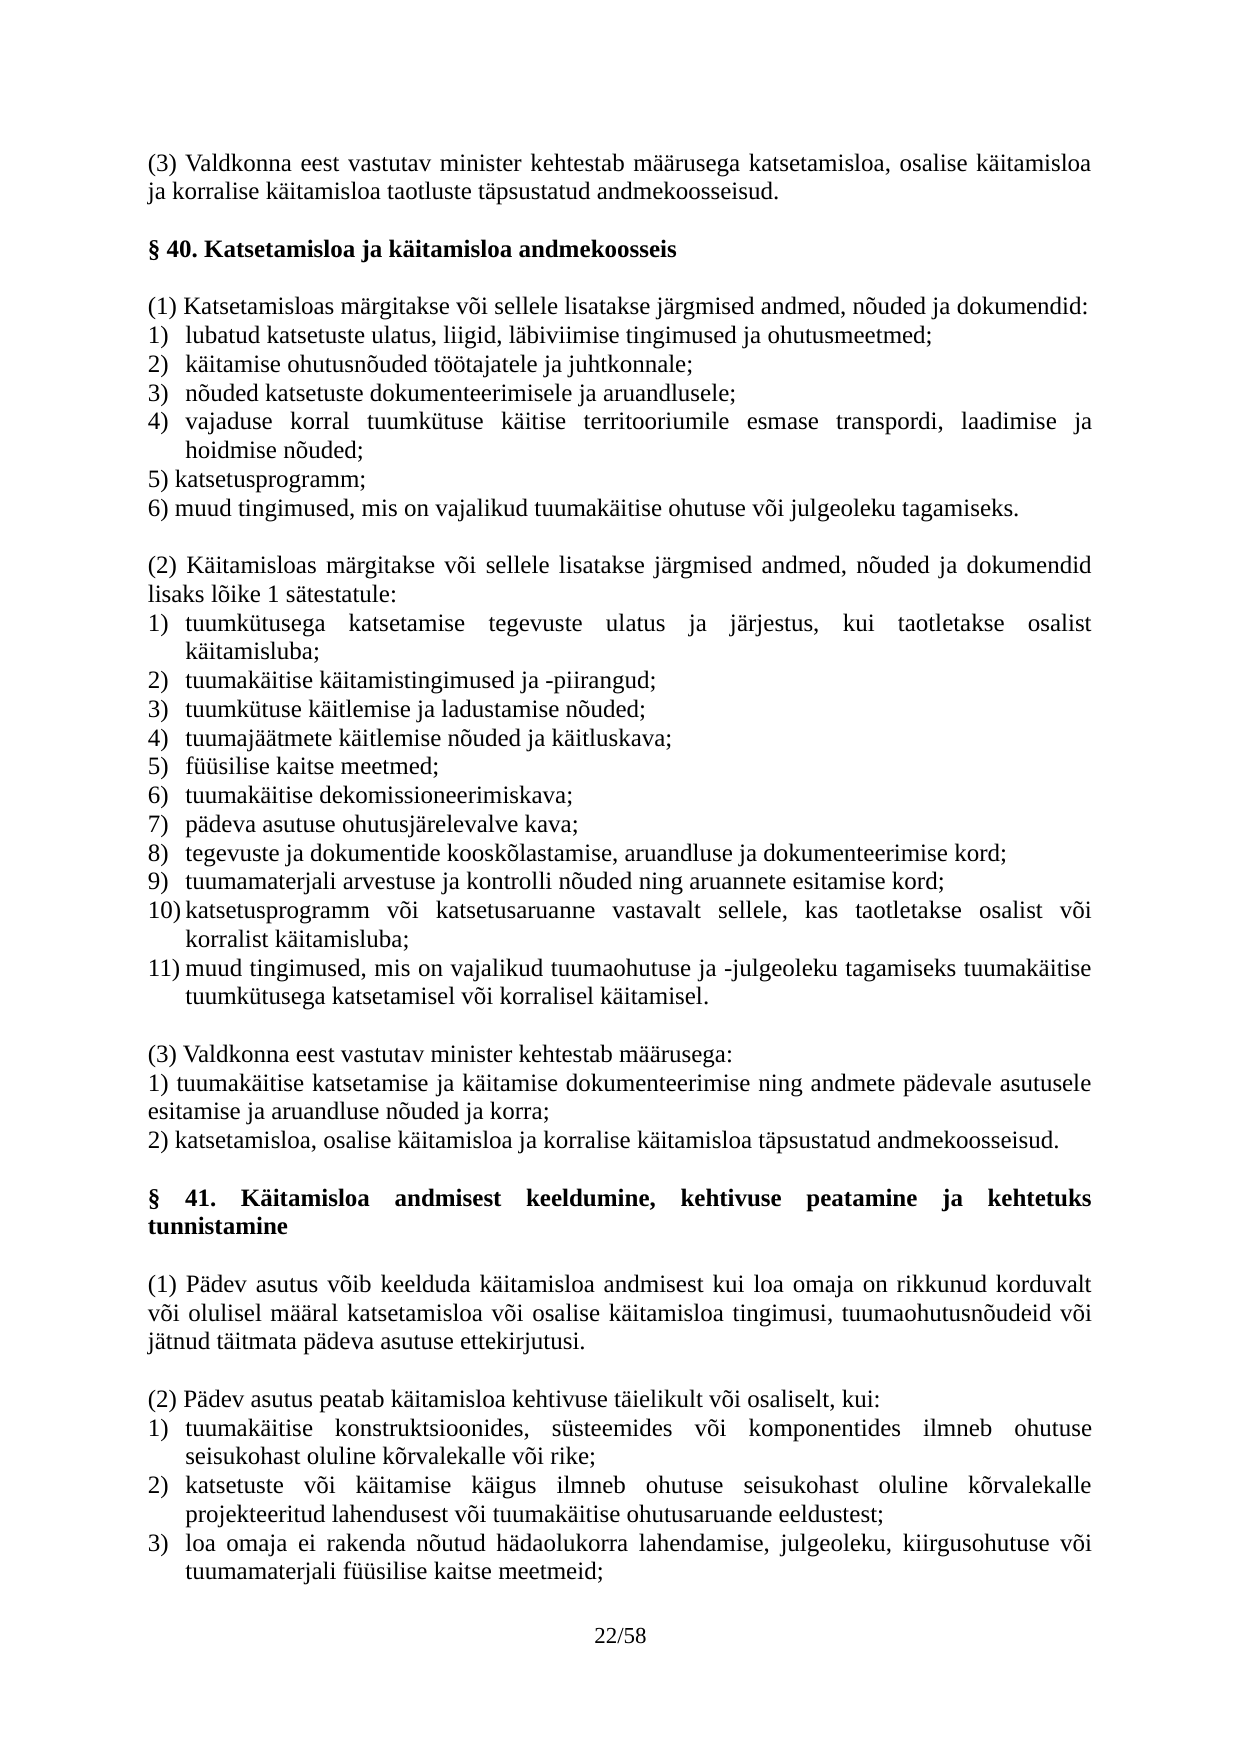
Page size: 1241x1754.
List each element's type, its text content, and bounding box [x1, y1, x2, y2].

list käitamise ohutusnõuded töötajatele ja juhtkonnale; [148, 349, 1093, 378]
text 1) tuumakäitise katsetamise ja käitamise dokumenteerimise ning andmete pädevale asutusele esitamise ja aruandluse nõuded ja korra; [148, 1068, 1093, 1125]
list nõuded katsetuste dokumenteerimisele ja aruandlusele; [148, 378, 1093, 406]
text (1) Katsetamisloas märgitakse või sellele lisatakse järgmised andmed, nõuded ja dokumendid: [148, 291, 1093, 320]
list füüsilise kaitse meetmed; [148, 751, 1093, 780]
list vajaduse korral tuumkütuse käitise territooriumile esmase transpordi, laadimise ja hoidmise nõuded; [148, 406, 1093, 464]
list tuumkütusega katsetamise tegevuste ulatus ja järjestus, kui taotletakse osalist käitamisluba; [148, 608, 1093, 665]
text (1) Pädev asutus võib keelduda käitamisloa andmisest kui loa omaja on rikkunud korduvalt või olulisel määral katsetamisloa või osalise käitamisloa tingimusi, tuumaohutusnõudeid või jätnud täitmata pädeva asutuse ettekirjutusi. [148, 1269, 1093, 1355]
text 2) katsetamisloa, osalise käitamisloa ja korralise käitamisloa täpsustatud andmekoosseisud. [148, 1125, 1093, 1154]
list tuumkütuse käitlemise ja ladustamise nõuded; [148, 694, 1093, 723]
list loa omaja ei rakenda nõutud hädaolukorra lahendamise, julgeoleku, kiirgusohutuse või tuumamaterjali füüsilise kaitse meetmeid; [148, 1528, 1093, 1585]
list tuumakäitise konstruktsioonides, süsteemides või komponentides ilmneb ohutuse seisukohast oluline kõrvalekalle või rike; [148, 1413, 1093, 1470]
list tuumakäitise käitamistingimused ja -piirangud; [148, 665, 1093, 694]
list tuumamaterjali arvestuse ja kontrolli nõuded ning aruannete esitamise kord; [148, 866, 1093, 895]
list katsetuste või käitamise käigus ilmneb ohutuse seisukohast oluline kõrvalekalle projekteeritud lahendusest või tuumakäitise ohutusaruande eeldustest; [148, 1470, 1093, 1528]
text (2) Käitamisloas märgitakse või sellele lisatakse järgmised andmed, nõuded ja dokumendid lisaks lõike 1 sätestatule: [148, 550, 1093, 608]
list tuumajäätmete käitlemise nõuded ja käitluskava; [148, 723, 1093, 751]
list lubatud katsetuste ulatus, liigid, läbiviimise tingimused ja ohutusmeetmed; [148, 320, 1093, 349]
list katsetusprogramm või katsetusaruanne vastavalt sellele, kas taotletakse osalist või korralist käitamisluba; [148, 895, 1093, 953]
list tegevuste ja dokumentide kooskõlastamise, aruandluse ja dokumenteerimise kord; [148, 838, 1093, 866]
list muud tingimused, mis on vajalikud tuumaohutuse ja -julgeoleku tagamiseks tuumakäitise tuumkütusega katsetamisel või korralisel käitamisel. [148, 953, 1093, 1010]
text (3) Valdkonna eest vastutav minister kehtestab määrusega katsetamisloa, osalise käitamisloa ja korralise käitamisloa taotluste täpsustatud andmekoosseisud. [148, 148, 1093, 205]
text (2) Pädev asutus peatab käitamisloa kehtivuse täielikult või osaliselt, kui: [148, 1384, 1093, 1413]
text § 40. Katsetamisloa ja käitamisloa andmekoosseis [148, 234, 1093, 263]
text § 41. Käitamisloa andmisest keeldumine, kehtivuse peatamine ja kehtetuks tunnistamine [148, 1183, 1093, 1240]
text (3) Valdkonna eest vastutav minister kehtestab määrusega: [148, 1039, 1093, 1068]
text 5) katsetusprogramm; [148, 464, 1093, 493]
text 6) muud tingimused, mis on vajalikud tuumakäitise ohutuse või julgeoleku tagamiseks. [148, 493, 1093, 521]
list tuumakäitise dekomissioneerimiskava; [148, 780, 1093, 809]
list pädeva asutuse ohutusjärelevalve kava; [148, 809, 1093, 838]
